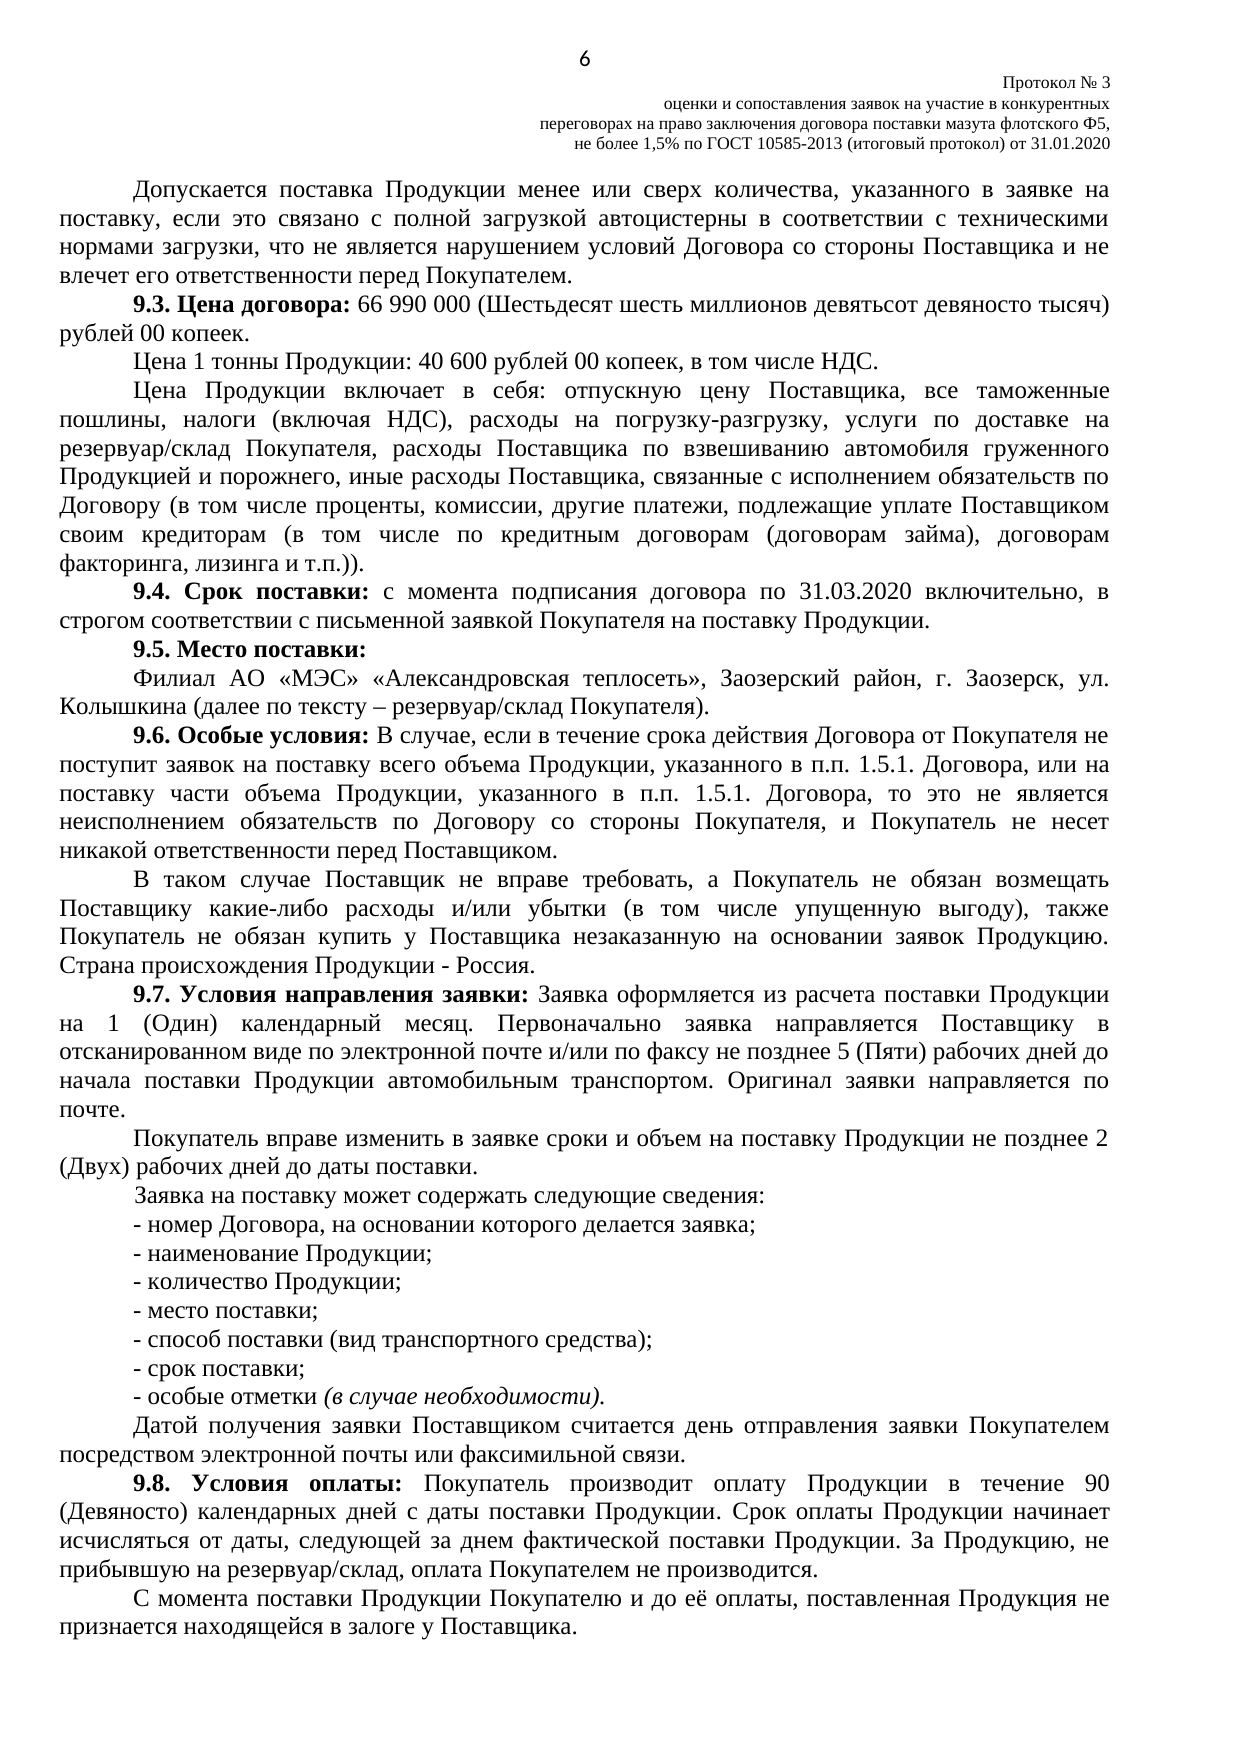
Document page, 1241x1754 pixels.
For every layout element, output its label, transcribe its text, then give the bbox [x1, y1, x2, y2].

text - способ поставки (вид транспортного средства); [59, 1324, 1110, 1353]
text Датой получения заявки Поставщиком считается день отправления заявки Покупателем посредством электронной почты или факсимильной связи. [59, 1410, 1110, 1468]
text Цена Продукции включает в себя: отпускную цену Поставщика, все таможенные пошлины, налоги (включая НДС), расходы на погрузку-разгрузку, услуги по доставке на резервуар/склад Покупателя, расходы Поставщика по взвешиванию автомобиля груженного Продукцией и порожнего, иные расходы Поставщика, связанные с исполнением обязательств по Договору (в том числе проценты, комиссии, другие платежи, подлежащие уплате Поставщиком своим кредиторам (в том числе по кредитным договорам (договорам займа), договорам факторинга, лизинга и т.п.)). [59, 375, 1110, 576]
text - место поставки; [59, 1295, 1110, 1324]
text В таком случае Поставщик не вправе требовать, а Покупатель не обязан возмещать Поставщику какие-либо расходы и/или убытки (в том числе упущенную выгоду), также Покупатель не обязан купить у Поставщика незаказанную на основании заявок Продукцию. Страна происхождения Продукции - Россия. [59, 864, 1110, 979]
text 9.5. Место поставки: [59, 634, 1110, 663]
text Филиал АО «МЭС» «Александровская теплосеть», Заозерский район, г. Заозерск, ул. Колышкина (далее по тексту – резервуар/склад Покупателя). [59, 663, 1110, 720]
text Заявка на поставку может содержать следующие сведения: [134, 1180, 1110, 1209]
text 9.3. Цена договора: 66 990 000 (Шестьдесят шесть миллионов девятьсот девяносто тысяч) рублей 00 копеек. [59, 289, 1110, 346]
text - номер Договора, на основании которого делается заявка; [59, 1209, 1110, 1238]
text 9.7. Условия направления заявки: Заявка оформляется из расчета поставки Продукции на 1 (Один) календарный месяц. Первоначально заявка направляется Поставщику в отсканированном виде по электронной почте и/или по факсу не позднее 5 (Пяти) рабочих дней до начала поставки Продукции автомобильным транспортом. Оригинал заявки направляется по почте. [59, 979, 1110, 1123]
text - срок поставки; [59, 1353, 1110, 1381]
text С момента поставки Продукции Покупателю и до её оплаты, поставленная Продукция не признается находящейся в залоге у Поставщика. [59, 1583, 1110, 1640]
text 9.8. Условия оплаты: Покупатель производит оплату Продукции в течение 90 (Девяносто) календарных дней с даты поставки Продукции. Срок оплаты Продукции начинает исчисляться от даты, следующей за днем фактической поставки Продукции. За Продукцию, не прибывшую на резервуар/склад, оплата Покупателем не производится. [59, 1468, 1110, 1583]
text Цена 1 тонны Продукции: 40 600 рублей 00 копеек, в том числе НДС. [59, 346, 1110, 375]
text Покупатель вправе изменить в заявке сроки и объем на поставку Продукции не позднее 2 (Двух) рабочих дней до даты поставки. [59, 1123, 1110, 1180]
text Допускается поставка Продукции менее или сверх количества, указанного в заявке на поставку, если это связано с полной загрузкой автоцистерны в соответствии с техническими нормами загрузки, что не является нарушением условий Договора со стороны Поставщика и не влечет его ответственности перед Покупателем. [59, 174, 1110, 289]
text - количество Продукции; [59, 1266, 1110, 1295]
text 9.4. Срок поставки: с момента подписания договора по 31.03.2020 включительно, в строгом соответствии с письменной заявкой Покупателя на поставку Продукции. [59, 576, 1110, 634]
text 9.6. Особые условия: В случае, если в течение срока действия Договора от Покупателя не поступит заявок на поставку всего объема Продукции, указанного в п.п. 1.5.1. Договора, или на поставку части объема Продукции, указанного в п.п. 1.5.1. Договора, то это не является неисполнением обязательств по Договору со стороны Покупателя, и Покупатель не несет никакой ответственности перед Поставщиком. [59, 720, 1110, 864]
text - особые отметки (в случае необходимости). [59, 1381, 1110, 1410]
text - наименование Продукции; [59, 1238, 1110, 1266]
